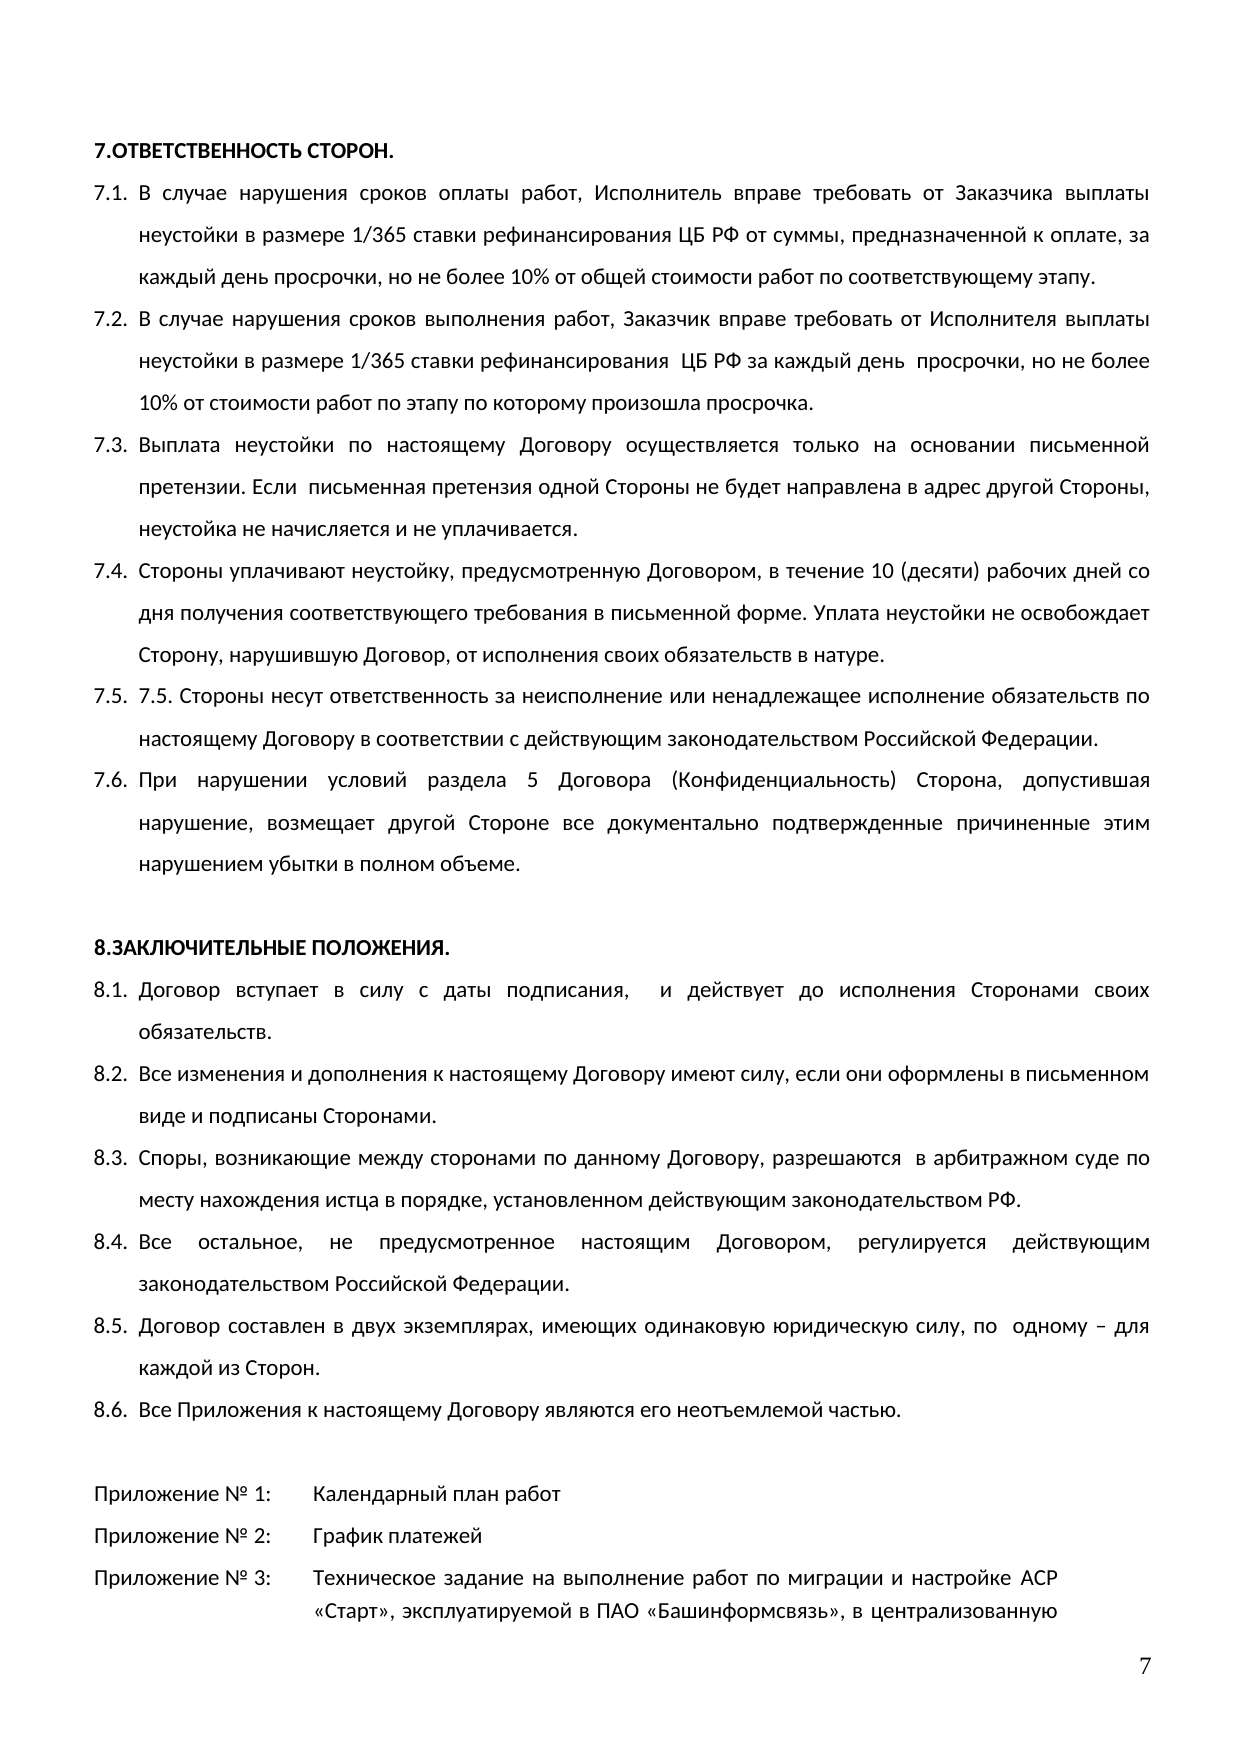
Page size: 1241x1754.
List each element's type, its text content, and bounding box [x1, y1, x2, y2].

list ЗАКЛЮЧИТЕЛЬНЫЕ ПОЛОЖЕНИЯ. [94, 933, 1152, 962]
list Все Приложения к настоящему Договору являются его неотъемлемой частью. [93, 1395, 1152, 1423]
list Договор вступает в силу с даты подписания, и действует до исполнения Сторонами своих обязательств. [93, 976, 1152, 1046]
table_header Календарный план работ График платежей [302, 1479, 1069, 1563]
list Выплата неустойки по настоящему Договору осуществляется только на основании письменной претензии. Если письменная претензия одной Стороны не будет направлена в адрес другой Стороны, неустойка не начисляется и не уплачивается. [93, 430, 1152, 542]
list Стороны уплачивают неустойку, предусмотренную Договором, в течение 10 (десяти) рабочих дней со дня получения соответствующего требования в письменной форме. Уплата неустойки не освобождает Сторону, нарушившую Договор, от исполнения своих обязательств в натуре. [93, 556, 1152, 668]
list Все изменения и дополнения к настоящему Договору имеют силу, если они оформлены в письменном виде и подписаны Сторонами. [93, 1059, 1152, 1129]
list ОТВЕТСТВЕННОСТЬ СТОРОН. [94, 136, 1152, 164]
list При нарушении условий раздела 5 Договора (Конфиденциальность) Сторона, допустившая нарушение, возмещает другой Стороне все документально подтвержденные причиненные этим нарушением убытки в полном объеме. [93, 766, 1152, 878]
list Споры, возникающие между сторонами по данному Договору, разрешаются в арбитражном суде по месту нахождения истца в порядке, установленном действующим законодательством РФ. [93, 1143, 1152, 1213]
table_cell Приложение № 3: [83, 1564, 302, 1624]
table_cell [302, 1564, 1069, 1624]
list Договор составлен в двух экземплярах, имеющих одинаковую юридическую силу, по одному – для каждой из Сторон. [93, 1311, 1152, 1381]
list 7.5. Стороны несут ответственность за неисполнение или ненадлежащее исполнение обязательств по настоящему Договору в соответствии с действующим законодательством Российской Федерации. [93, 682, 1152, 752]
list В случае нарушения сроков оплаты работ, Исполнитель вправе требовать от Заказчика выплаты неустойки в размере 1/365 ставки рефинансирования ЦБ РФ от суммы, предназначенной к оплате, за каждый день просрочки, но не более 10% от общей стоимости работ по соответствующему этапу. [93, 178, 1152, 290]
table_header Приложение № 1: Приложение № 2: [83, 1479, 302, 1563]
list В случае нарушения сроков выполнения работ, Заказчик вправе требовать от Исполнителя выплаты неустойки в размере 1/365 ставки рефинансирования ЦБ РФ за каждый день просрочки, но не более 10% от стоимости работ по этапу по которому произошла просрочка. [93, 304, 1152, 416]
list Все остальное, не предусмотренное настоящим Договором, регулируется действующим законодательством Российской Федерации. [93, 1227, 1152, 1297]
